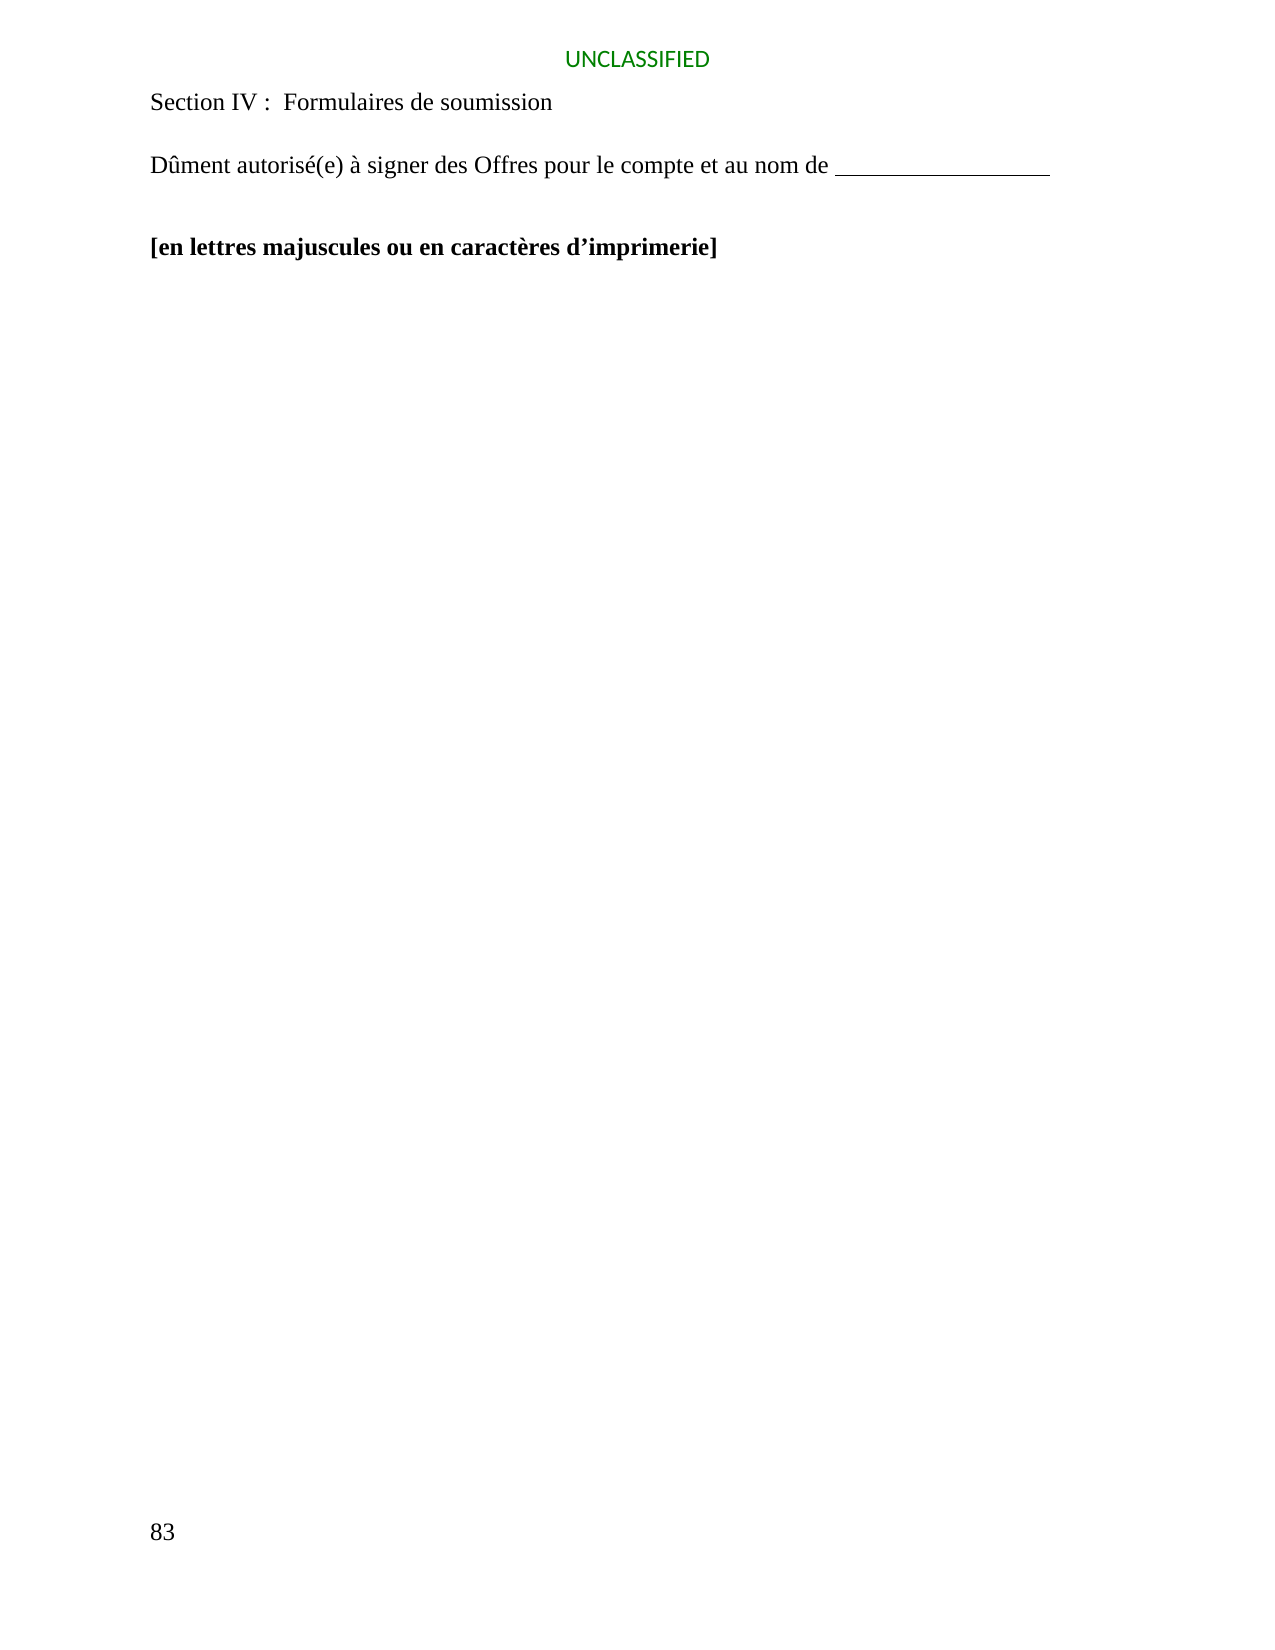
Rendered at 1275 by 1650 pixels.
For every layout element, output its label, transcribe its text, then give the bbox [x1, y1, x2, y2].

text [en lettres majuscules ou en caractères d’imprimerie] [150, 232, 1125, 261]
text Dûment autorisé(e) à signer des Offres pour le compte et au nom de [150, 150, 1125, 179]
